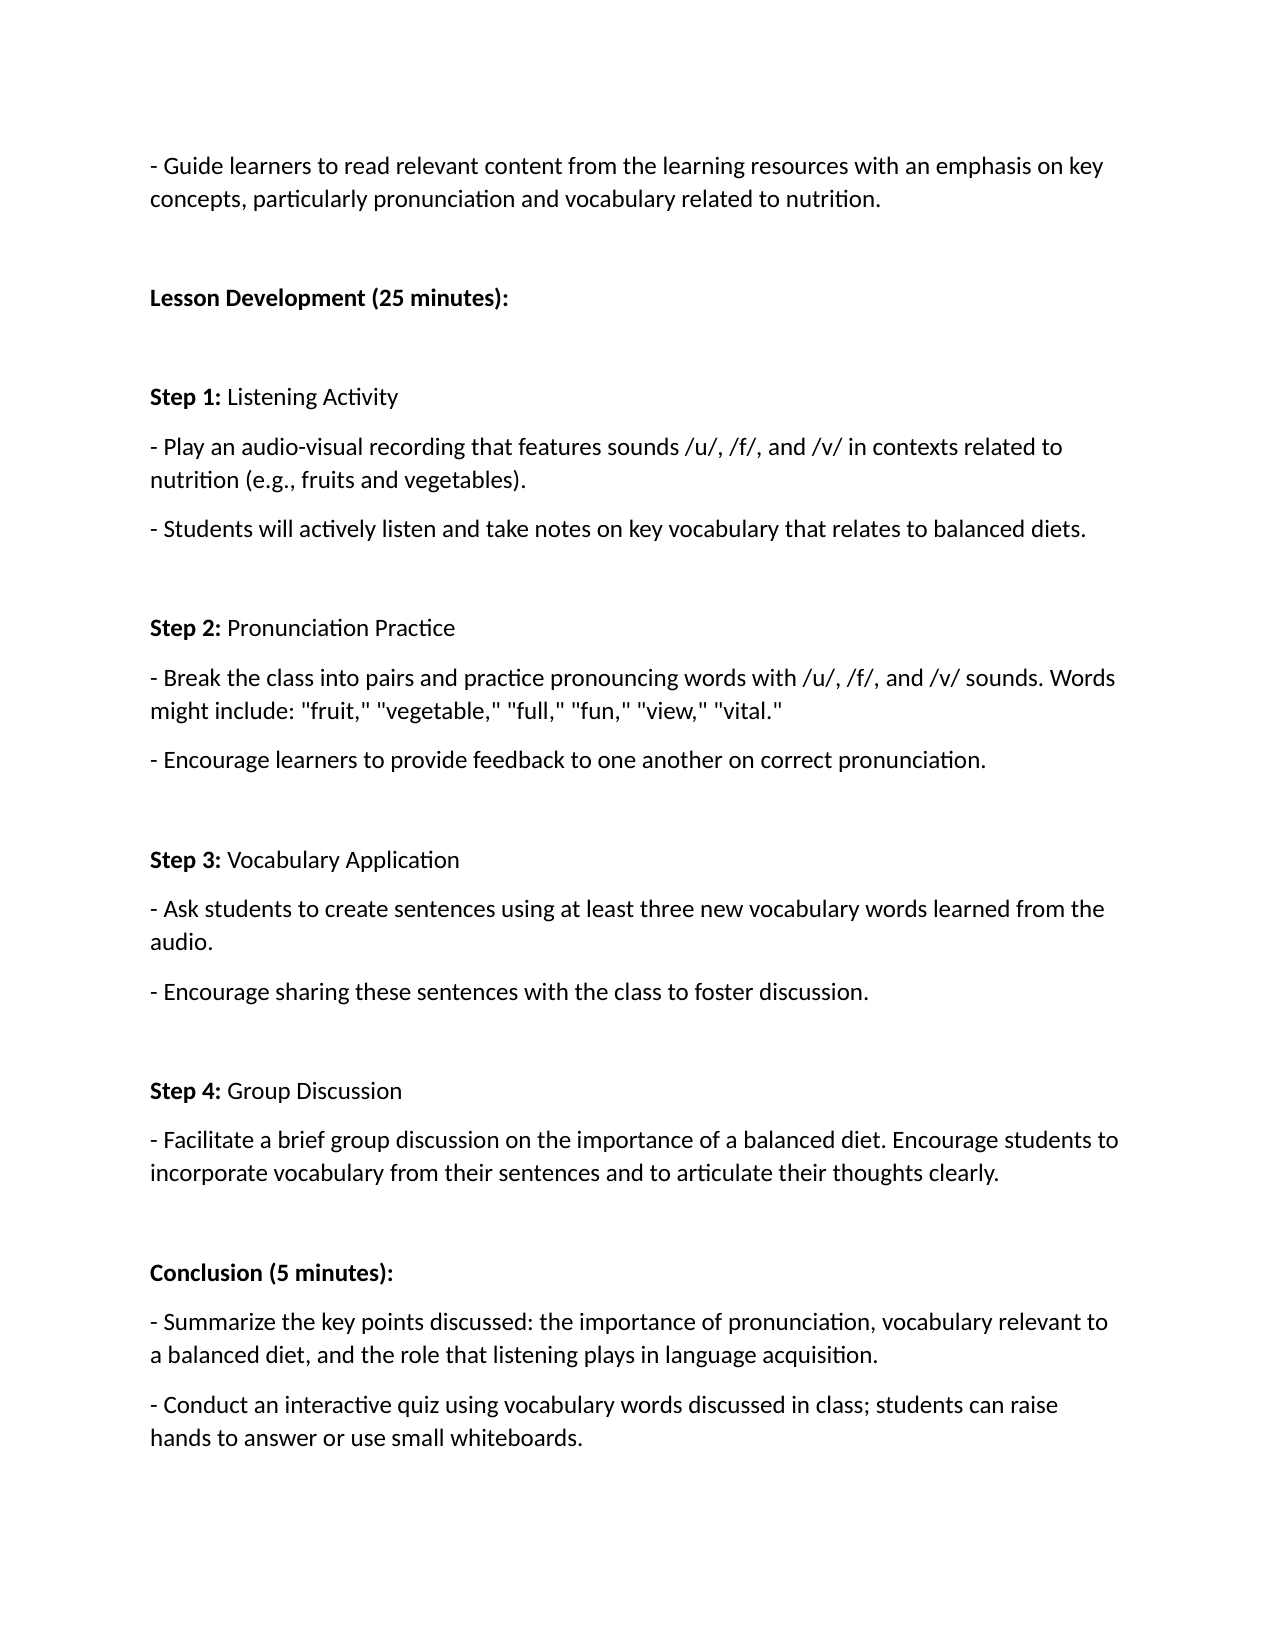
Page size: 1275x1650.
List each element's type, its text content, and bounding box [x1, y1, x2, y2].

text - Guide learners to read relevant content from the learning resources with an emphasis on key concepts, particularly pronunciation and vocabulary related to nutrition. [150, 150, 1125, 213]
text Lesson Development (25 minutes): [150, 282, 1125, 313]
text - Break the class into pairs and practice pronouncing words with /u/, /f/, and /v/ sounds. Words might include: "fruit," "vegetable," "full," "fun," "view," "vital." [150, 662, 1125, 726]
text Step 4: Group Discussion [150, 1075, 1125, 1106]
text Step 1: Listening Activity [150, 381, 1125, 412]
text Step 2: Pronunciation Practice [150, 612, 1125, 643]
text Step 3: Vocabulary Application [150, 844, 1125, 874]
text - Encourage sharing these sentences with the class to foster discussion. [150, 976, 1125, 1006]
text - Facilitate a brief group discussion on the importance of a balanced diet. Encourage students to incorporate vocabulary from their sentences and to articulate their thoughts clearly. [150, 1124, 1125, 1188]
text - Summarize the key points discussed: the importance of pronunciation, vocabulary relevant to a balanced diet, and the role that listening plays in language acquisition. [150, 1306, 1125, 1370]
text - Play an audio-visual recording that features sounds /u/, /f/, and /v/ in contexts related to nutrition (e.g., fruits and vegetables). [150, 431, 1125, 494]
text - Conduct an interactive quiz using vocabulary words discussed in class; students can raise hands to answer or use small whiteboards. [150, 1389, 1125, 1452]
text - Ask students to create sentences using at least three new vocabulary words learned from the audio. [150, 893, 1125, 957]
text - Encourage learners to provide feedback to one another on correct pronunciation. [150, 744, 1125, 775]
text - Students will actively listen and take notes on key vocabulary that relates to balanced diets. [150, 513, 1125, 544]
text Conclusion (5 minutes): [150, 1257, 1125, 1287]
